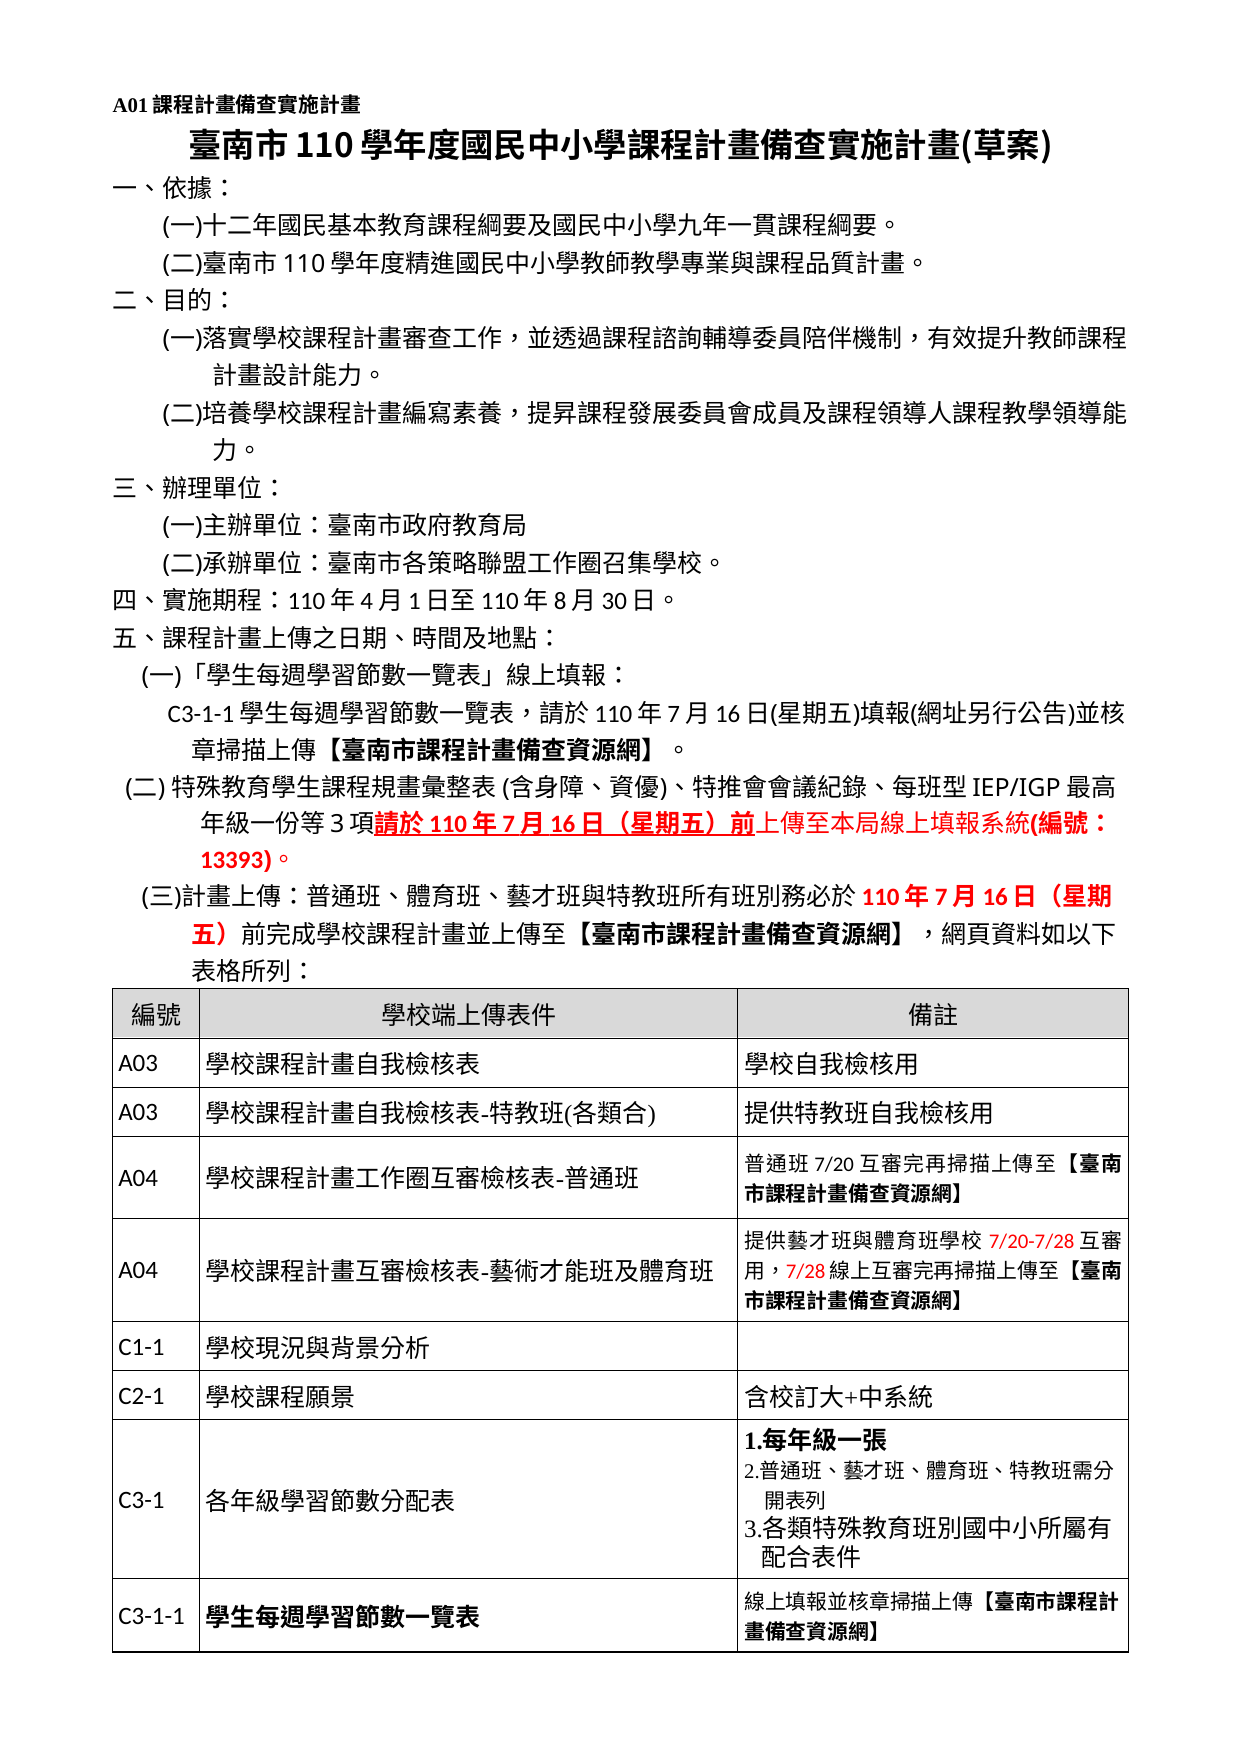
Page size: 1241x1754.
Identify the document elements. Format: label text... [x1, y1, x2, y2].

table_cell 提供特教班自我檢核用 [738, 1088, 1128, 1136]
table_header 編號 [113, 989, 199, 1037]
table_cell 學校自我檢核用 [738, 1039, 1128, 1087]
text 一、依據： [112, 167, 1128, 204]
table_cell 學生每週學習節數一覽表 [200, 1579, 737, 1651]
text (一)落實學校課程計畫審查工作，並透過課程諮詢輔導委員陪伴機制，有效提升教師課程計畫設計能力。 [162, 317, 1128, 392]
table_header 學校端上傳表件 [200, 989, 737, 1037]
table_cell 學校課程計畫自我檢核表-特教班(各類合) [200, 1088, 737, 1136]
table_cell 各年級學習節數分配表 [200, 1420, 737, 1578]
text (一)「學生每週學習節數一覽表」線上填報： [141, 654, 1128, 692]
table_cell 提供藝才班與體育班學校7/20-7/28互審用，7/28線上互審完再掃描上傳至【臺南市課程計畫備查資源網】 [738, 1219, 1128, 1321]
text 四、實施期程：110年4月1日至110年8月30日。 [112, 579, 1128, 617]
table_cell [738, 1322, 1128, 1370]
table_cell 1.每年級一張 2.普通班、藝才班、體育班、特教班需分開表列 3.各類特殊教育班別國中小所屬有配合表件 [738, 1420, 1128, 1578]
table_cell 學校現況與背景分析 [200, 1322, 737, 1370]
table_cell 學校課程計畫工作圈互審檢核表-普通班 [200, 1137, 737, 1217]
table_cell C1-1 [113, 1322, 199, 1370]
text (一)主辦單位：臺南市政府教育局 [162, 504, 1128, 542]
text 三、辦理單位： [112, 467, 1128, 504]
table_cell A03 [113, 1088, 199, 1136]
text (二)臺南市110學年度精進國民中小學教師教學專業與課程品質計畫。 [162, 242, 1128, 279]
table_cell A04 [113, 1137, 199, 1217]
text (三)計畫上傳：普通班、體育班、藝才班與特教班所有班別務必於110年7月16日（星期五）前完成學校課程計畫並上傳至【臺南市課程計畫備查資源網】，網頁資料如以下表格所列： [141, 876, 1128, 988]
table_cell C3-1 [113, 1420, 199, 1578]
table_cell 學校課程計畫自我檢核表 [200, 1039, 737, 1087]
table_cell 線上填報並核章掃描上傳【臺南市課程計畫備查資源網】 [738, 1579, 1128, 1651]
table_cell 學校課程計畫互審檢核表-藝術才能班及體育班 [200, 1219, 737, 1321]
table_cell 含校訂大+中系統 [738, 1371, 1128, 1419]
table_cell C3-1-1 [113, 1579, 199, 1651]
text 五、課程計畫上傳之日期、時間及地點： [112, 617, 1128, 654]
text 二、目的： [112, 279, 1128, 317]
text C3-1-1學生每週學習節數一覽表，請於110年7月16日(星期五)填報(網址另行公告)並核章掃描上傳【臺南市課程計畫備查資源網】。 [141, 692, 1128, 767]
table_cell 普通班7/20互審完再掃描上傳至【臺南市課程計畫備查資源網】 [738, 1137, 1128, 1217]
table_cell C2-1 [113, 1371, 199, 1419]
table_cell 學校課程願景 [200, 1371, 737, 1419]
table_cell A04 [113, 1219, 199, 1321]
table_header 備註 [738, 989, 1128, 1037]
text (一)十二年國民基本教育課程綱要及國民中小學九年一貫課程綱要。 [162, 204, 1128, 242]
text (二)承辦單位：臺南市各策略聯盟工作圈召集學校。 [162, 542, 1128, 579]
table_cell A03 [113, 1039, 199, 1087]
text (二) 特殊教育學生課程規畫彙整表 (含身障、資優)、特推會會議紀錄、每班型IEP/IGP最高年級一份等3項請於110年7月16日（星期五）前上傳至本局線上填報系統(編號：13393)。 [112, 767, 1128, 876]
text (二)培養學校課程計畫編寫素養，提昇課程發展委員會成員及課程領導人課程教學領導能力。 [162, 392, 1128, 467]
subtitle 臺南市110學年度國民中小學課程計畫備查實施計畫(草案) [112, 119, 1128, 167]
